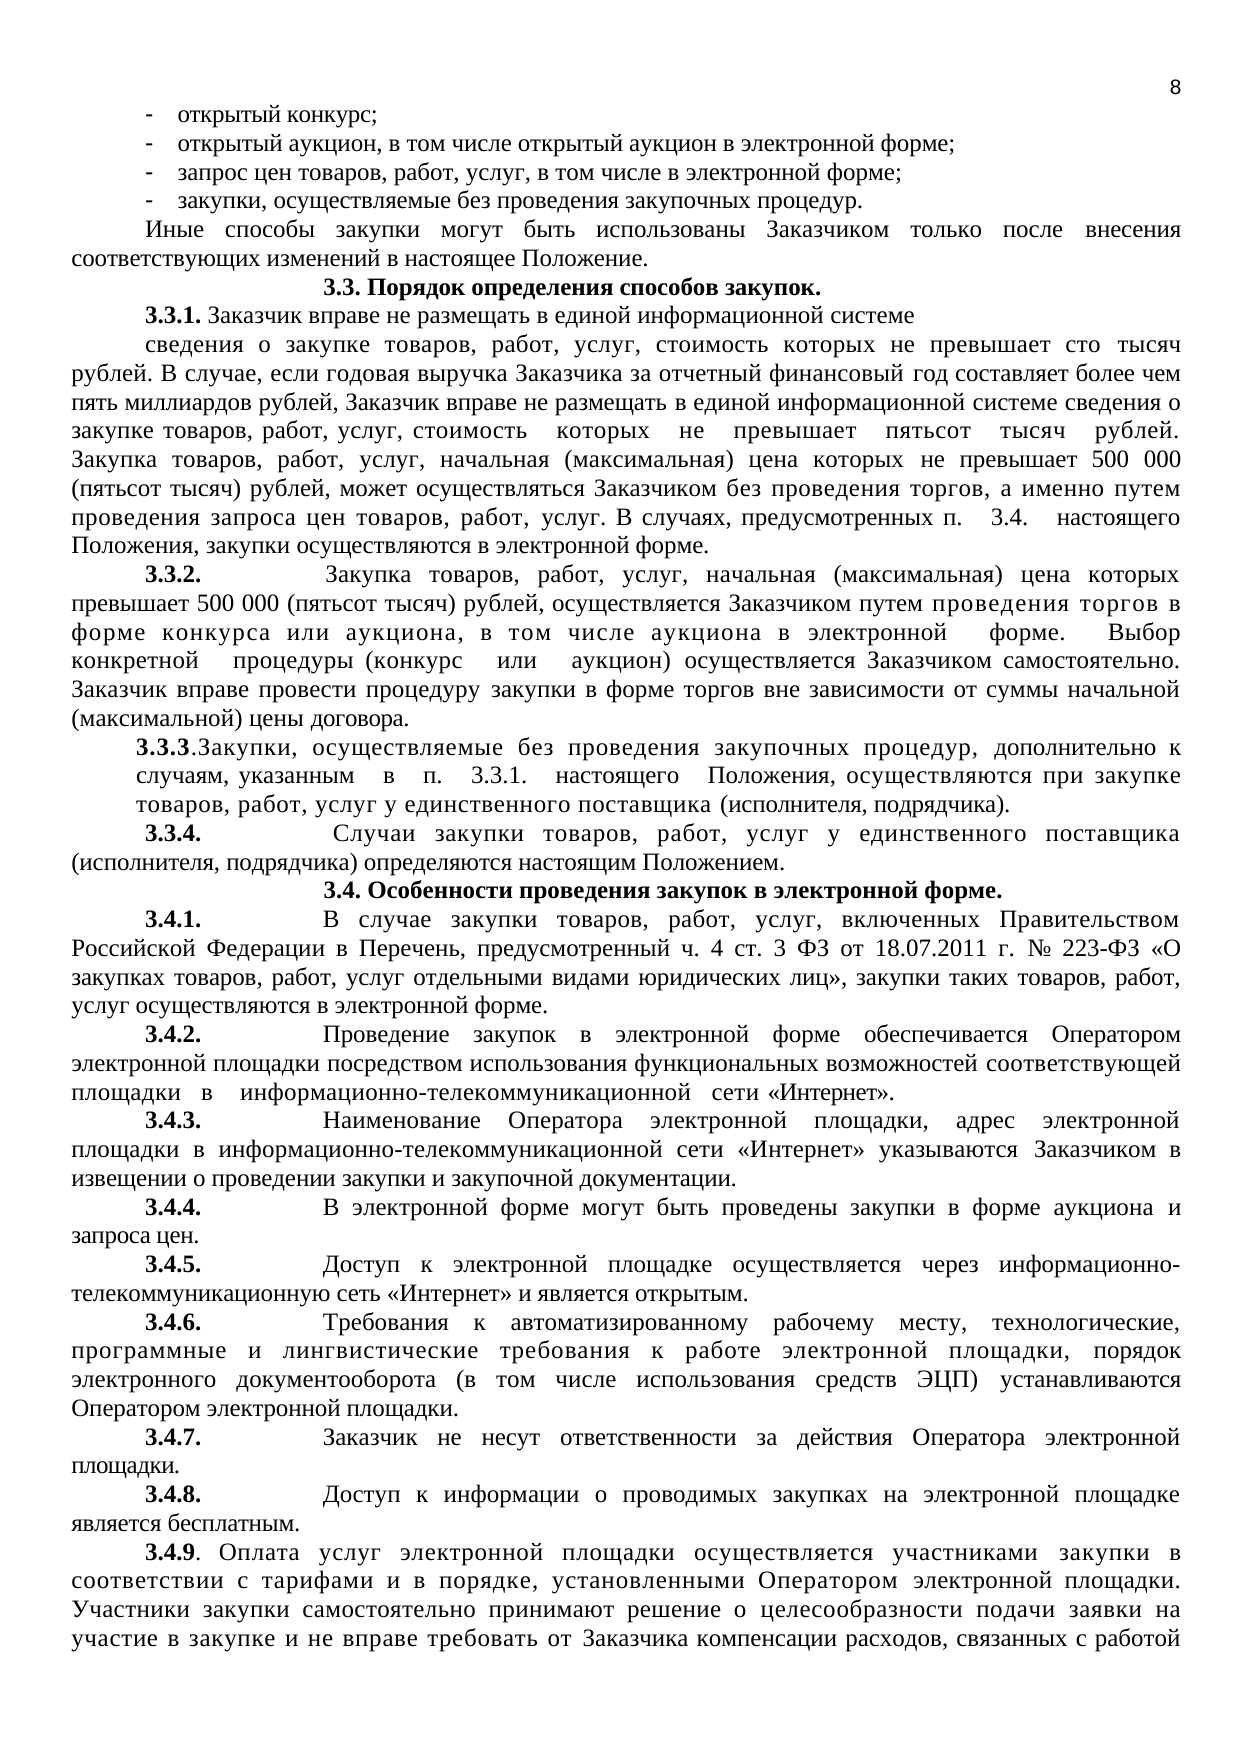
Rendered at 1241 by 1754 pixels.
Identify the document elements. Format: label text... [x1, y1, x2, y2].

list открытый аукцион, в том числе открытый аукцион в электронной форме; [71, 128, 1181, 157]
text 3.3.1. Заказчик вправе не размещать в единой информационной системе [71, 301, 1181, 329]
list Наименование Оператора электронной площадки, адрес электронной площадки в информационно-телекоммуникационной сети «Интернет» указываются Заказчиком в извещении о проведении закупки и закупочной документации. [71, 1106, 1181, 1192]
text 3.3.3.Закупки, осуществляемые без проведения закупочных процедур, дополнительно к случаям, указанным в п. 3.3.1. настоящего Положения, осуществляются при закупке товаров, работ, услуг у единственного поставщика (исполнителя, подрядчика). [136, 732, 1181, 818]
text 3.3. Порядок определения способов закупок. [71, 272, 1181, 301]
list Случаи закупки товаров, работ, услуг у единственного поставщика (исполнителя, подрядчика) определяются настоящим Положением. [71, 818, 1181, 876]
list Проведение закупок в электронной форме обеспечивается Оператором электронной площадки посредством использования функциональных возможностей соответствующей площадки в информационно-телекоммуникационной сети «Интернет». [71, 1019, 1181, 1106]
list открытый конкурс; [71, 99, 1181, 128]
list Заказчик не несут ответственности за действия Оператора электронной площадки. [71, 1422, 1181, 1479]
list закупки, осуществляемые без проведения закупочных процедур. [71, 186, 1181, 214]
list Доступ к электронной площадке осуществляется через информационно- телекоммуникационную сеть «Интернет» и является открытым. [71, 1249, 1181, 1307]
list В электронной форме могут быть проведены закупки в форме аукциона и запроса цен. [71, 1192, 1181, 1249]
list Доступ к информации о проводимых закупках на электронной площадке является бесплатным. [71, 1479, 1181, 1537]
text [71, 1537, 1181, 1652]
text 3.4. Особенности проведения закупок в электронной форме. [71, 876, 1181, 904]
text Иные способы закупки могут быть использованы Заказчиком только после внесения соответствующих изменений в настоящее Положение. [71, 214, 1181, 272]
list Требования к автоматизированному рабочему месту, технологические, программные и лингвистические требования к работе электронной площадки, порядок электронного документооборота (в том числе использования средств ЭЦП) устанавливаются Оператором электронной площадки. [71, 1307, 1181, 1422]
text сведения о закупке товаров, работ, услуг, стоимость которых не превышает сто тысяч рублей. В случае, если годовая выручка Заказчика за отчетный финансовый год составляет более чем пять миллиардов рублей, Заказчик вправе не размещать в единой информационной системе сведения о закупке товаров, работ, услуг, стоимость которых не превышает пятьсот тысяч рублей. Закупка товаров, работ, услуг, начальная (максимальная) цена которых не превышает 500 000 (пятьсот тысяч) рублей, может осуществляться Заказчиком без проведения торгов, а именно путем проведения запроса цен товаров, работ, услуг. В случаях, предусмотренных п. 3.4. настоящего Положения, закупки осуществляются в электронной форме. [71, 329, 1181, 559]
list запрос цен товаров, работ, услуг, в том числе в электронной форме; [71, 157, 1181, 186]
list Закупка товаров, работ, услуг, начальная (максимальная) цена которых превышает 500 000 (пятьсот тысяч) рублей, осуществляется Заказчиком путем проведения торгов в форме конкурса или аукциона, в том числе аукциона в электронной форме. Выбор конкретной процедуры (конкурс или аукцион) осуществляется Заказчиком самостоятельно. Заказчик вправе провести процедуру закупки в форме торгов вне зависимости от суммы начальной (максимальной) цены договора. [71, 559, 1181, 732]
list В случае закупки товаров, работ, услуг, включенных Правительством Российской Федерации в Перечень, предусмотренный ч. 4 ст. 3 ФЗ от 18.07.2011 г. № 223-ФЗ «О закупках товаров, работ, услуг отдельными видами юридических лиц», закупки таких товаров, работ, услуг осуществляются в электронной форме. [71, 904, 1181, 1019]
